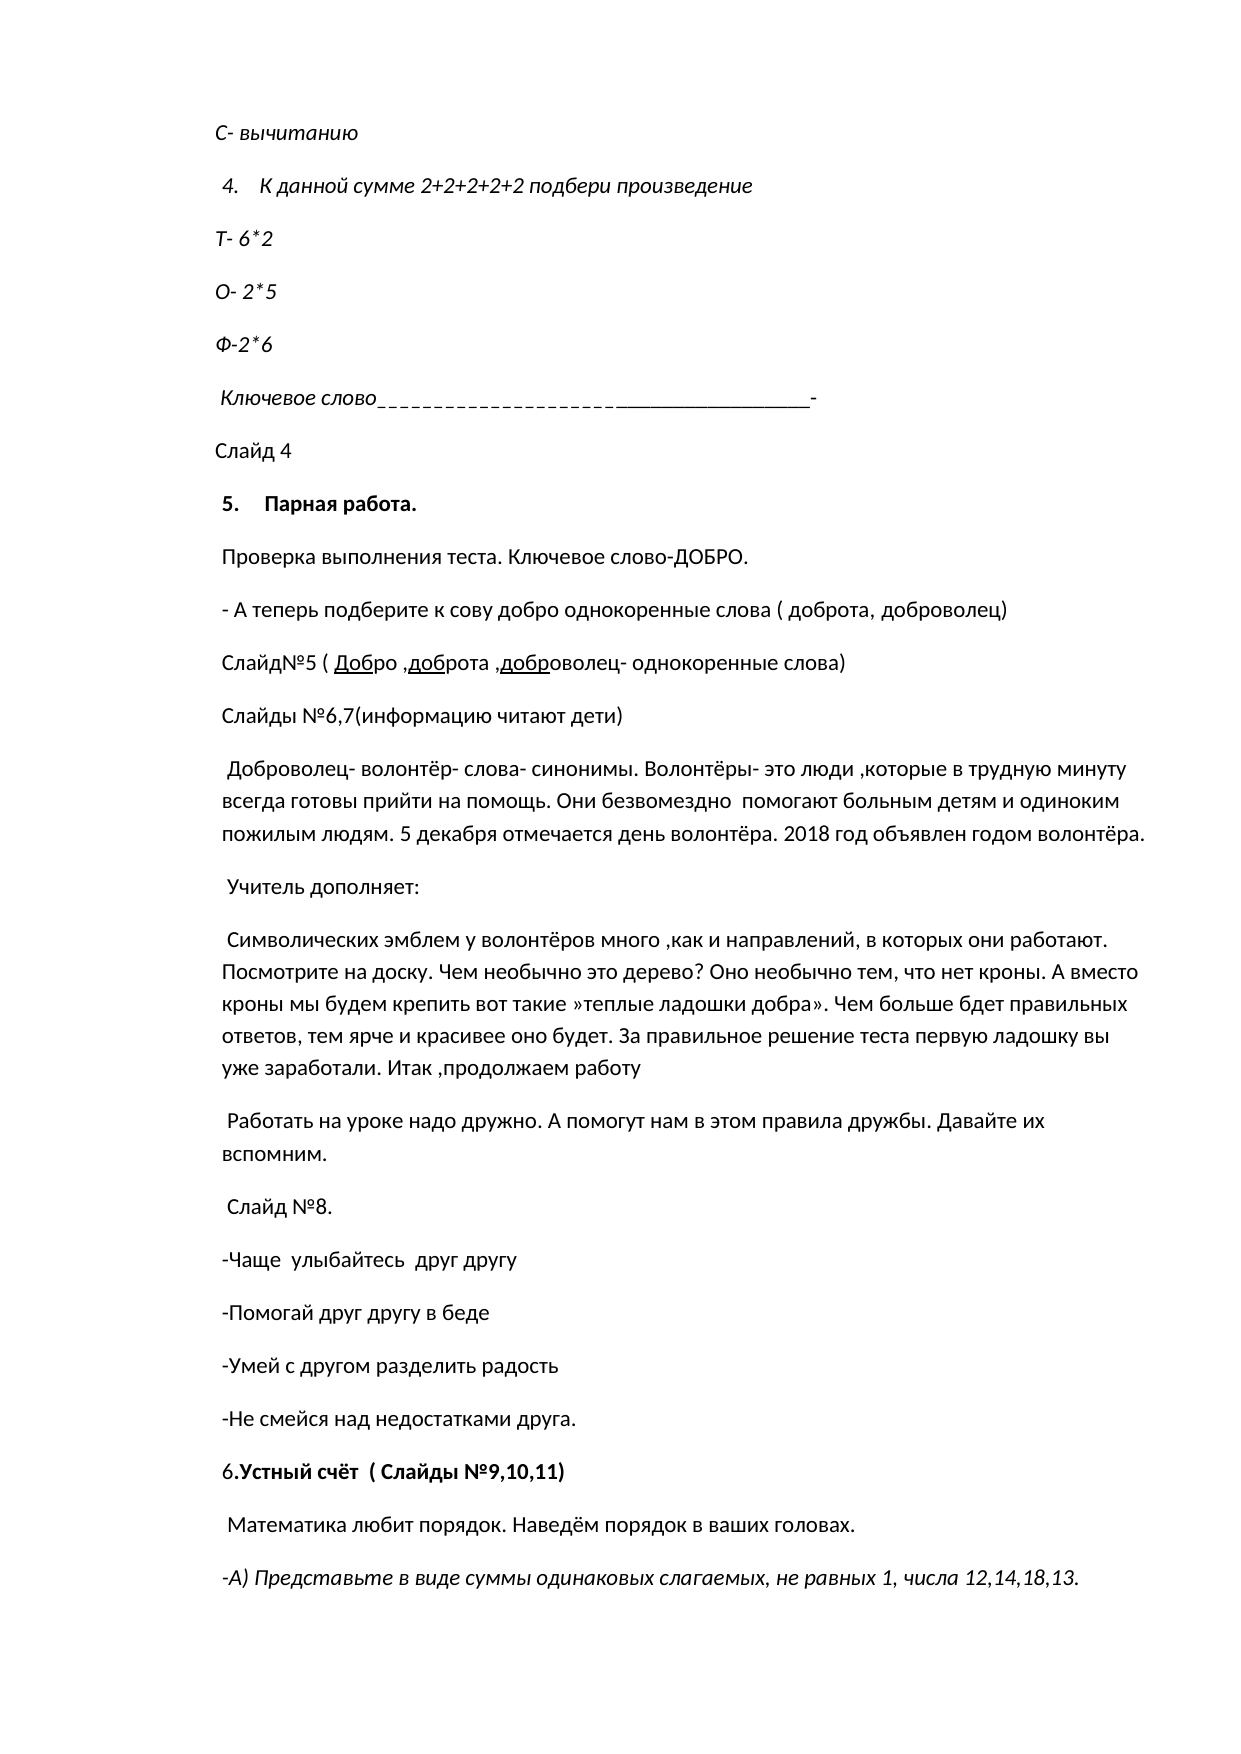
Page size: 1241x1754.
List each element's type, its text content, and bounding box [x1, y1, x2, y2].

text Ключевое слово______________________________________- [215, 383, 1152, 411]
text -Не смейся над недостатками друга. [222, 1404, 1152, 1432]
text О- 2*5 [215, 277, 1152, 305]
text Слайд 4 [215, 436, 1152, 464]
text -Помогай друг другу в беде [222, 1298, 1152, 1326]
text Ф-2*6 [215, 330, 1152, 358]
text Проверка выполнения теста. Ключевое слово-ДОБРО. [222, 542, 1152, 570]
text 6.Устный счёт ( Слайды №9,10,11) [222, 1457, 1152, 1485]
text - А теперь подберите к сову добро однокоренные слова ( доброта, доброволец) [222, 595, 1152, 623]
text -Чаще улыбайтесь друг другу [222, 1245, 1152, 1273]
text С- вычитанию [215, 118, 1152, 146]
text Математика любит порядок. Наведём порядок в ваших головах. [222, 1510, 1152, 1538]
text Работать на уроке надо дружно. А помогут нам в этом правила дружбы. Давайте их вспомним. [222, 1107, 1152, 1167]
text Слайд№5 ( Добро ,доброта ,доброволец- однокоренные слова) [222, 648, 1152, 676]
text -Умей с другом разделить радость [222, 1351, 1152, 1379]
text Слайд №8. [222, 1192, 1152, 1220]
text Слайды №6,7(информацию читают дети) [222, 701, 1152, 729]
text -А) Представьте в виде суммы одинаковых слагаемых, не равных 1, числа 12,14,18,13. [222, 1563, 1152, 1591]
list Парная работа. [222, 489, 1152, 517]
text Доброволец- волонтёр- слова- синонимы. Волонтёры- это люди ,которые в трудную минуту всегда готовы прийти на помощь. Они безвомездно помогают больным детям и одиноким пожилым людям. 5 декабря отмечается день волонтёра. 2018 год объявлен годом волонтёра. [222, 754, 1152, 847]
text Символических эмблем у волонтёров много ,как и направлений, в которых они работают. Посмотрите на доску. Чем необычно это дерево? Оно необычно тем, что нет кроны. А вместо кроны мы будем крепить вот такие »теплые ладошки добра». Чем больше бдет правильных ответов, тем ярче и красивее оно будет. За правильное решение теста первую ладошку вы уже заработали. Итак ,продолжаем работу [222, 925, 1152, 1082]
text Учитель дополняет: [222, 872, 1152, 900]
list К данной сумме 2+2+2+2+2 подбери произведение [222, 171, 1152, 199]
text Т- 6*2 [215, 224, 1152, 252]
